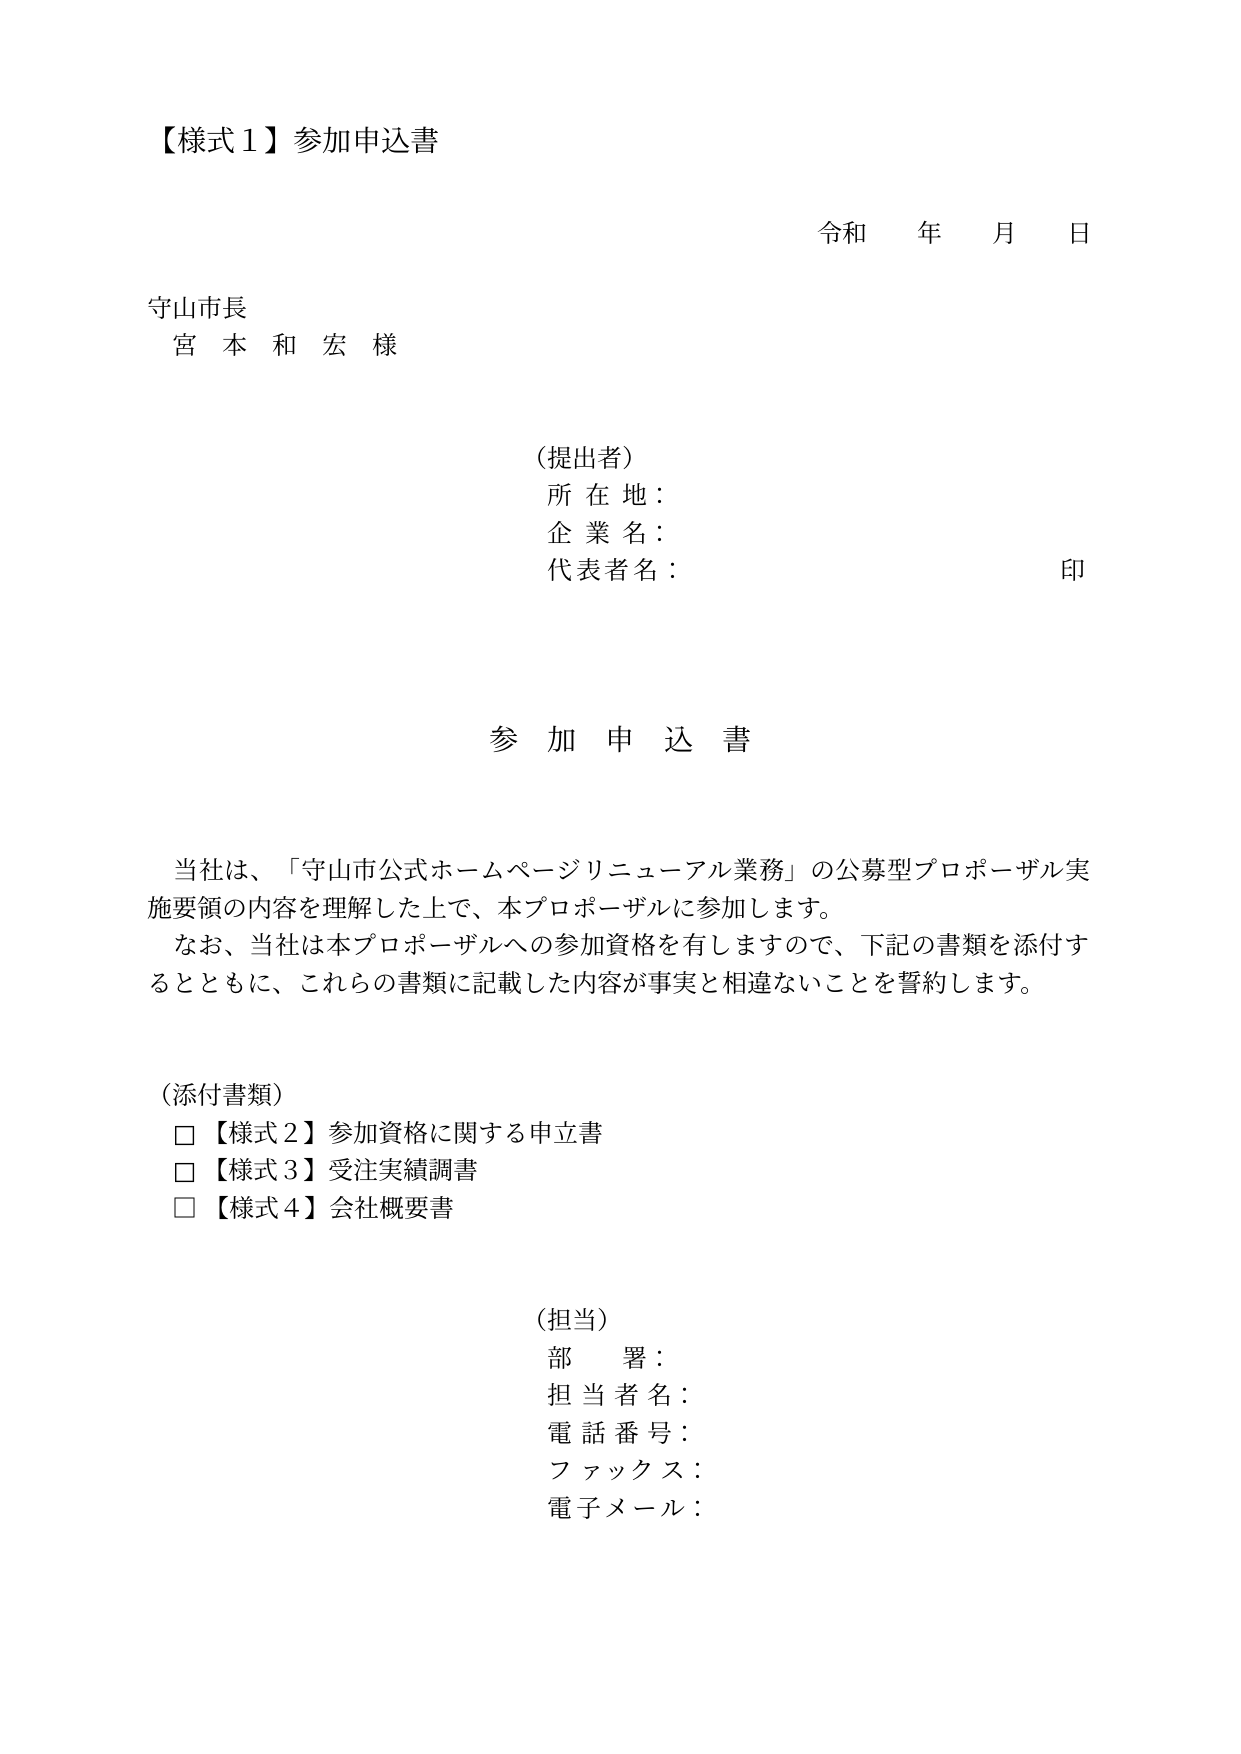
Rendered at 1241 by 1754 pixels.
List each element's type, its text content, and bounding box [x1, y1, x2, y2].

text □ 【様式３】受注実績調書 [148, 1150, 1092, 1188]
text 代表者名： 印 [148, 550, 1092, 588]
text 当社は、「守山市公式ホームページリニューアル業務」の公募型プロポーザル実施要領の内容を理解した上で、本プロポーザルに参加します。 [148, 850, 1092, 925]
text （添付書類） [148, 1075, 1092, 1113]
text なお、当社は本プロポーザルへの参加資格を有しますので、下記の書類を添付するとともに、これらの書類に記載した内容が事実と相違ないことを誓約します。 [148, 925, 1092, 1000]
text 令和 年 月 日 [148, 213, 1092, 250]
text 企業名： [148, 513, 1092, 550]
text 担当者名： [148, 1375, 1092, 1413]
text 電話番号： [148, 1413, 1092, 1450]
text 参 加 申 込 書 [148, 700, 1092, 775]
text 所在地： [148, 475, 1107, 513]
text □ 【様式４】会社概要書 [148, 1188, 1092, 1225]
text （提出者） [148, 438, 1092, 475]
text 電子メール： [148, 1488, 1092, 1525]
text 部署： [148, 1338, 1092, 1375]
text フ ァック ス： [148, 1450, 1092, 1488]
text 守山市長 [148, 288, 1092, 325]
text （担当） [148, 1300, 1092, 1338]
text 宮 本 和 宏 様 [148, 325, 1092, 363]
text □ 【様式２】参加資格に関する申立書 [148, 1113, 1092, 1150]
